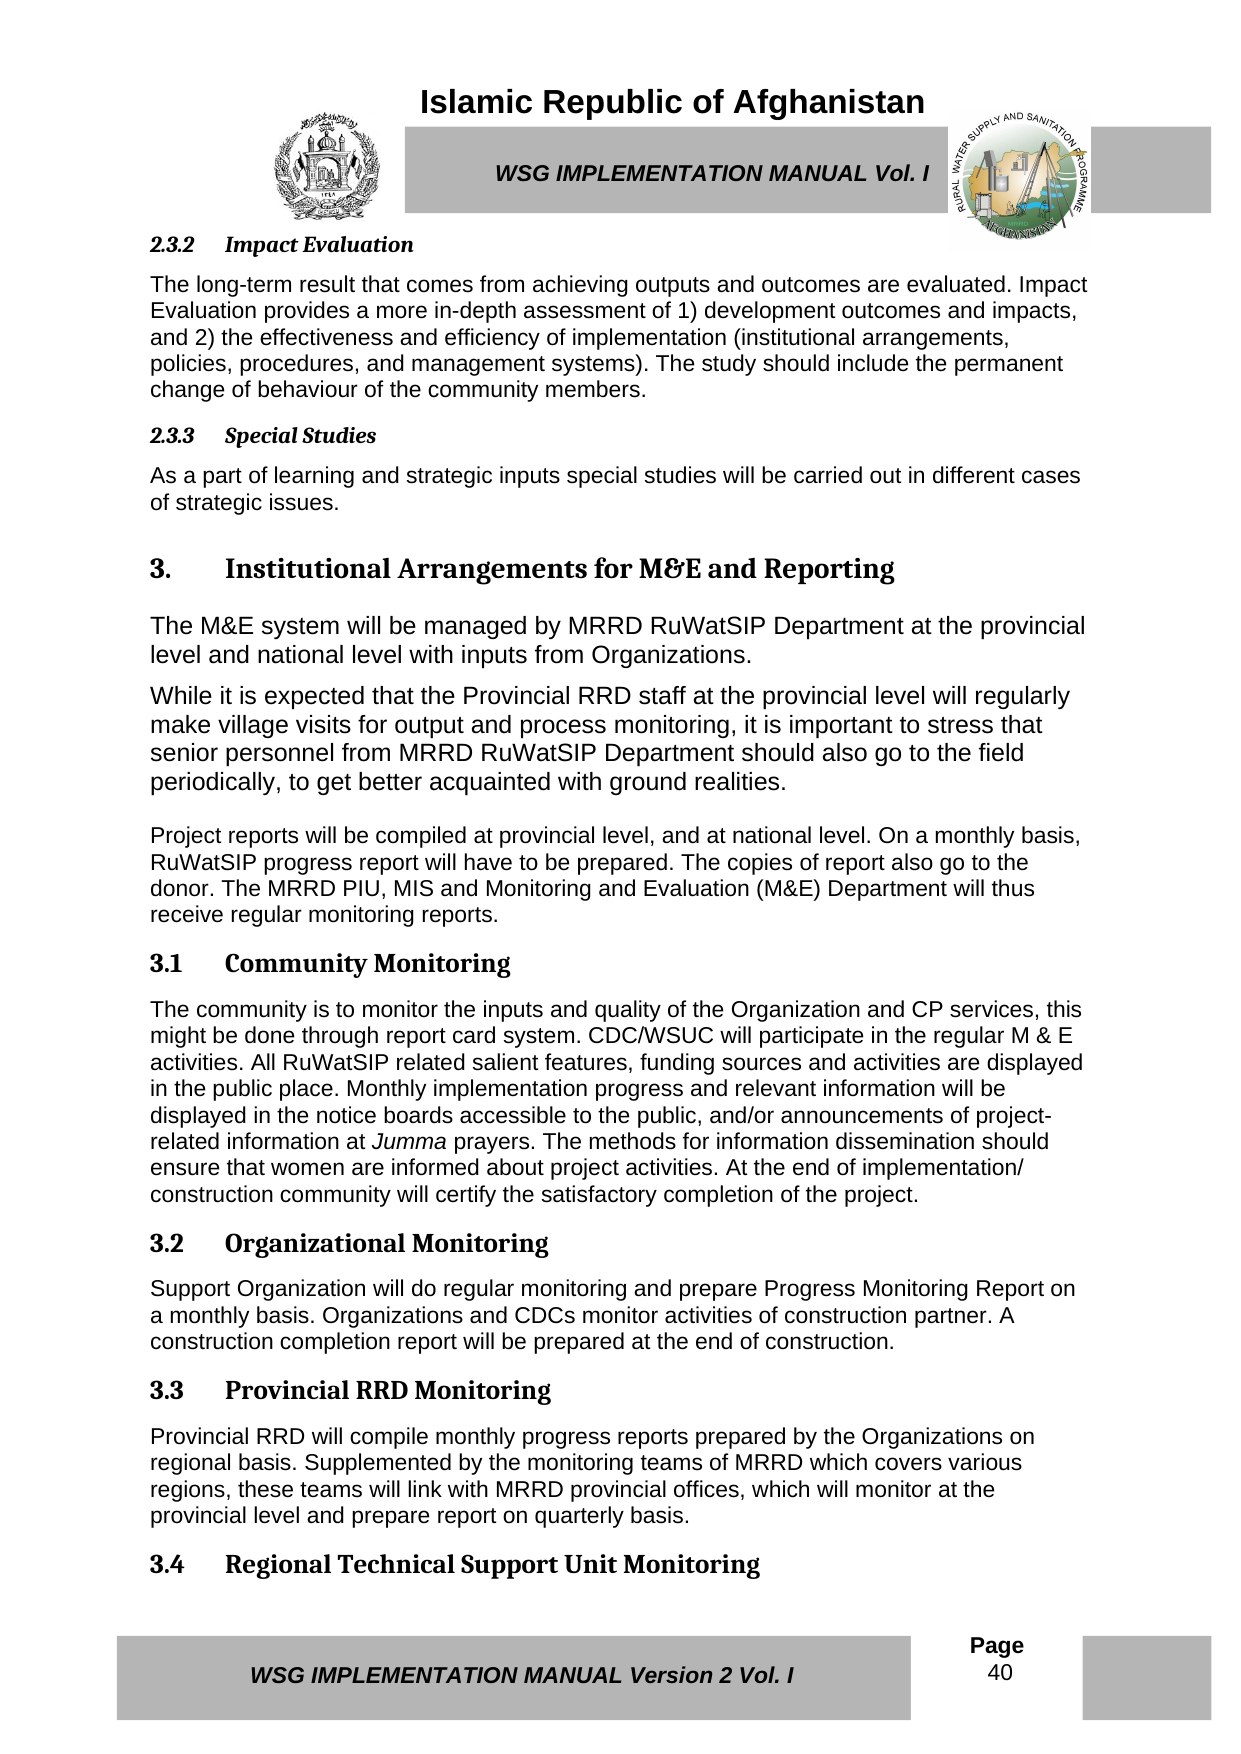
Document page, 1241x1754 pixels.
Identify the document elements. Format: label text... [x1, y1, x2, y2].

subtitle 3.1 Community Monitoring [150, 948, 1090, 980]
subtitle 3.3 Provincial RRD Monitoring [150, 1375, 1090, 1406]
picture [273, 110, 384, 223]
text The long-term result that comes from achieving outputs and outcomes are evaluated. Impact Evaluation provides a more in-depth assessment of 1) development outcomes and impacts, and 2) the effectiveness and efficiency of implementation (institutional arrangements, policies, procedures, and management systems). The study should include the permanent change of behaviour of the community members. [150, 271, 1090, 402]
text The community is to monitor the inputs and quality of the Organization and CP services, this might be done through report card system. CDC/WSUC will participate in the regular M & E activities. All RuWatSIP related salient features, funding sources and activities are displayed in the public place. Monthly implementation progress and relevant information will be displayed in the notice boards accessible to the public, and/or announcements of project-related information at Jumma prayers. The methods for information dissemination should ensure that women are informed about project activities. At the end of implementation/ construction community will certify the satisfactory completion of the project. [150, 996, 1090, 1207]
text As a part of learning and strategic inputs special studies will be carried out in different cases of strategic issues. [150, 462, 1090, 515]
text Provincial RRD will compile monthly progress reports prepared by the Organizations on regional basis. Supplemented by the monitoring teams of MRRD which covers various regions, these teams will link with MRRD provincial offices, which will monitor at the provincial level and prepare report on quarterly basis. [150, 1423, 1090, 1528]
subtitle 3. Institutional Arrangements for M&E and Reporting [150, 552, 1090, 586]
subtitle 2.3.2 Impact Evaluation [150, 232, 1090, 258]
subtitle 2.3.3 Special Studies [150, 423, 1090, 450]
subtitle 3.4 Regional Technical Support Unit Monitoring [150, 1549, 1090, 1580]
text Project reports will be compiled at provincial level, and at national level. On a monthly basis, RuWatSIP progress report will have to be prepared. The copies of report also go to the donor. The MRRD PIU, MIS and Monitoring and Evaluation (M&E) Department will thus receive regular monitoring reports. [150, 822, 1090, 928]
subtitle 3.2 Organizational Monitoring [150, 1228, 1090, 1259]
text Support Organization will do regular monitoring and prepare Progress Monitoring Report on a monthly basis. Organizations and CDCs monitor activities of construction partner. A construction completion report will be prepared at the end of construction. [150, 1275, 1090, 1354]
text While it is expected that the Provincial RRD staff at the provincial level will regularly make village visits for output and process monitoring, it is important to stress that senior personnel from MRRD RuWatSIP Department should also go to the field periodically, to get better acquainted with ground realities. [150, 681, 1100, 796]
text The M&E system will be managed by MRRD RuWatSIP Department at the provincial level and national level with inputs from Organizations. [150, 611, 1100, 668]
picture [948, 110, 1091, 253]
